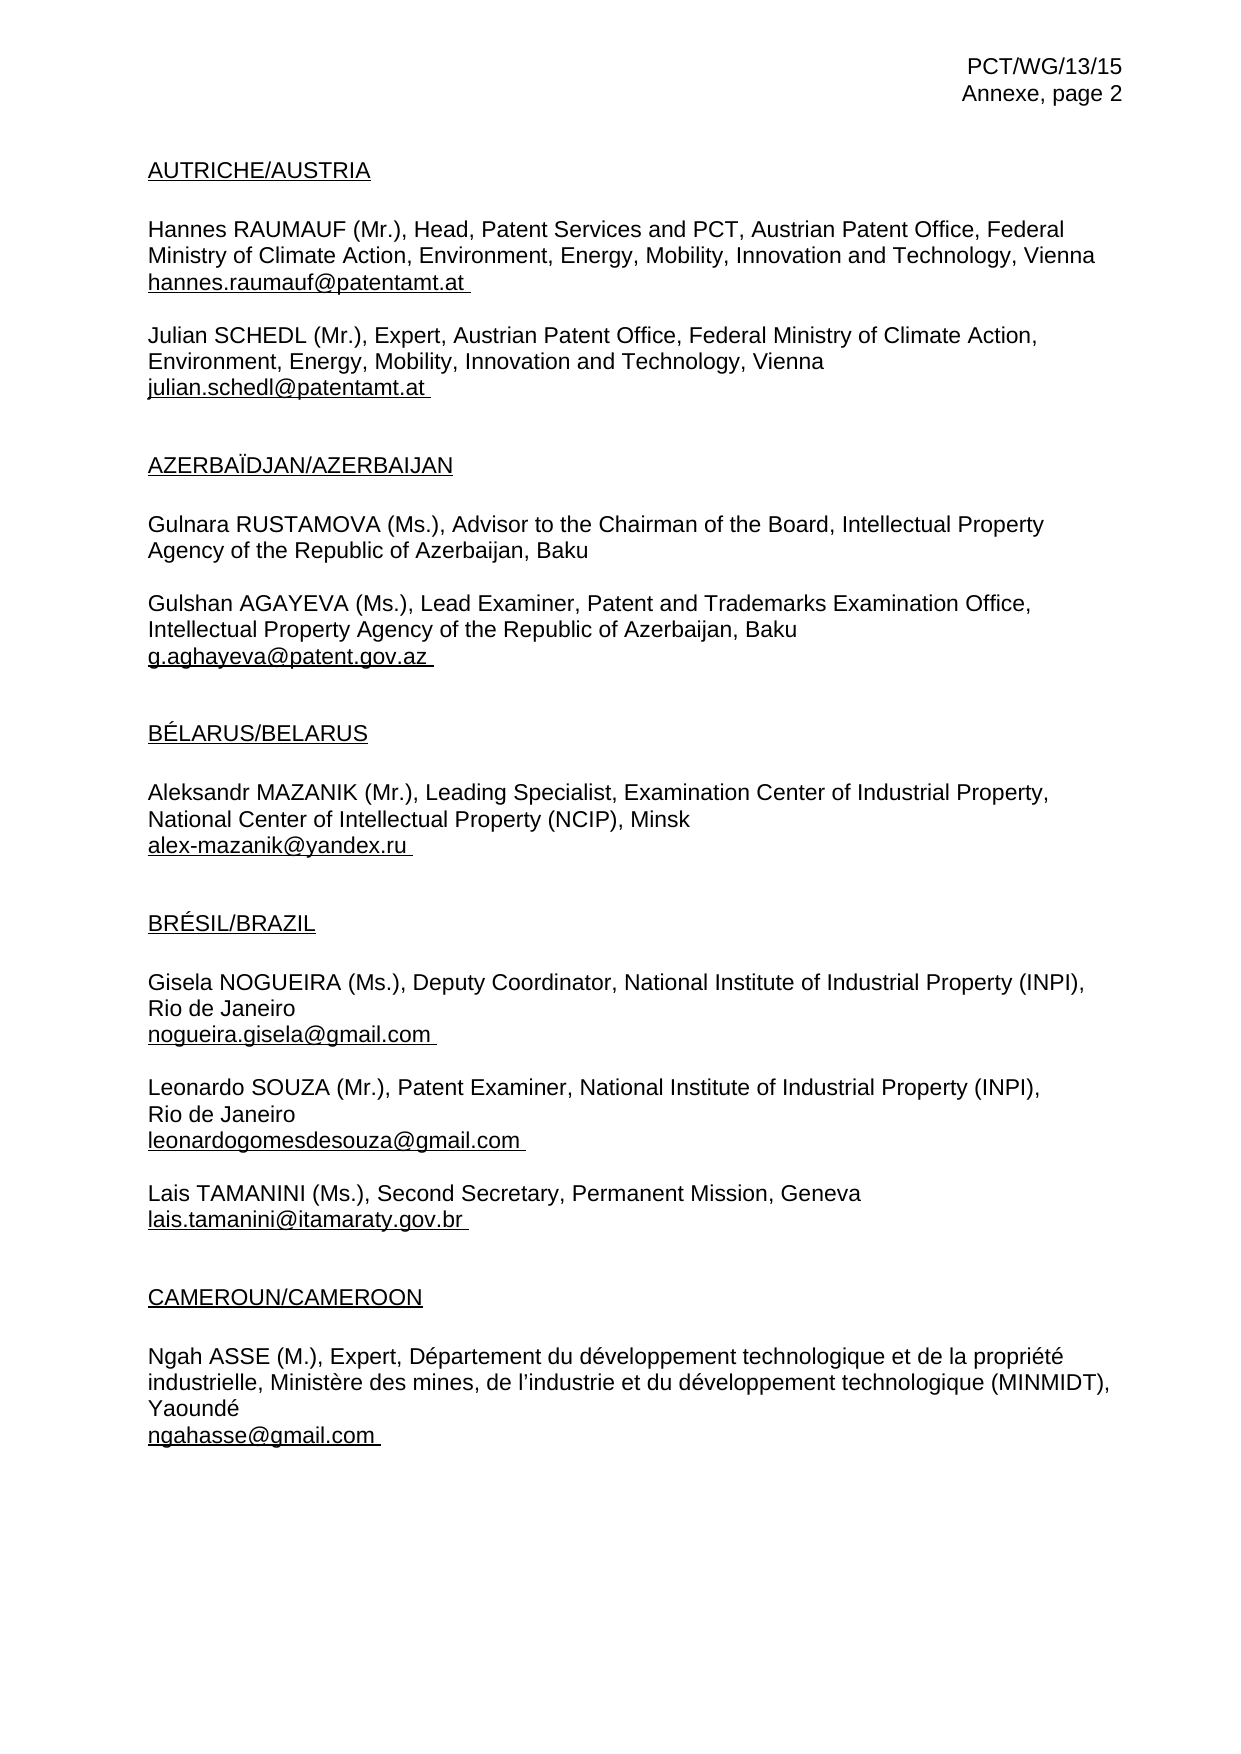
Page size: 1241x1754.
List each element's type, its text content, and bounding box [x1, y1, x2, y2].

subtitle Bélarus/Belarus [148, 720, 1122, 747]
text Ngah ASSE (M.), Expert, Département du développement technologique et de la propriété industrielle, Ministère des mines, de l’industrie et du développement technologique (MINMIDT), Yaoundé ngahasse@gmail.com [148, 1343, 1122, 1448]
subtitle Cameroun/Cameroon [148, 1284, 1122, 1310]
text Julian SCHEDL (Mr.), Expert, Austrian Patent Office, Federal Ministry of Climate Action, Environment, Energy, Mobility, Innovation and Technology, Vienna [148, 322, 1122, 374]
text Gisela NOGUEIRA (Ms.), Deputy Coordinator, National Institute of Industrial Property (INPI), Rio de Janeiro [148, 969, 1122, 1021]
text Lais TAMANINI (Ms.), Second Secretary, Permanent Mission, Geneva [148, 1179, 1122, 1206]
subtitle Brésil/Brazil [148, 910, 1122, 936]
text Hannes RAUMAUF (Mr.), Head, Patent Services and PCT, Austrian Patent Office, Federal Ministry of Climate Action, Environment, Energy, Mobility, Innovation and Technology, Vienna [148, 216, 1122, 269]
subtitle Azerbaïdjan/Azerbaijan [148, 452, 1122, 478]
text nogueira.gisela@gmail.com [148, 1021, 1122, 1048]
text Gulshan AGAYEVA (Ms.), Lead Examiner, Patent and Trademarks Examination Office, Intellectual Property Agency of the Republic of Azerbaijan, Baku [148, 590, 1122, 643]
text Aleksandr MAZANIK (Mr.), Leading Specialist, Examination Center of Industrial Property, National Center of Intellectual Property (NCIP), Minsk [148, 779, 1122, 832]
text leonardogomesdesouza@gmail.com [148, 1127, 1122, 1153]
text lais.tamanini@itamaraty.gov.br [148, 1206, 1122, 1232]
text alex-mazanik@yandex.ru [148, 832, 1122, 858]
text g.aghayeva@patent.gov.az [148, 643, 1122, 669]
text Gulnara RUSTAMOVA (Ms.), Advisor to the Chairman of the Board, Intellectual Property Agency of the Republic of Azerbaijan, Baku [148, 511, 1122, 564]
text Leonardo SOUZA (Mr.), Patent Examiner, National Institute of Industrial Property (INPI), Rio de Janeiro [148, 1074, 1122, 1127]
subtitle Autriche/Austria [148, 157, 1122, 183]
text hannes.raumauf@patentamt.at [148, 269, 1122, 295]
text julian.schedl@patentamt.at [148, 374, 1122, 401]
